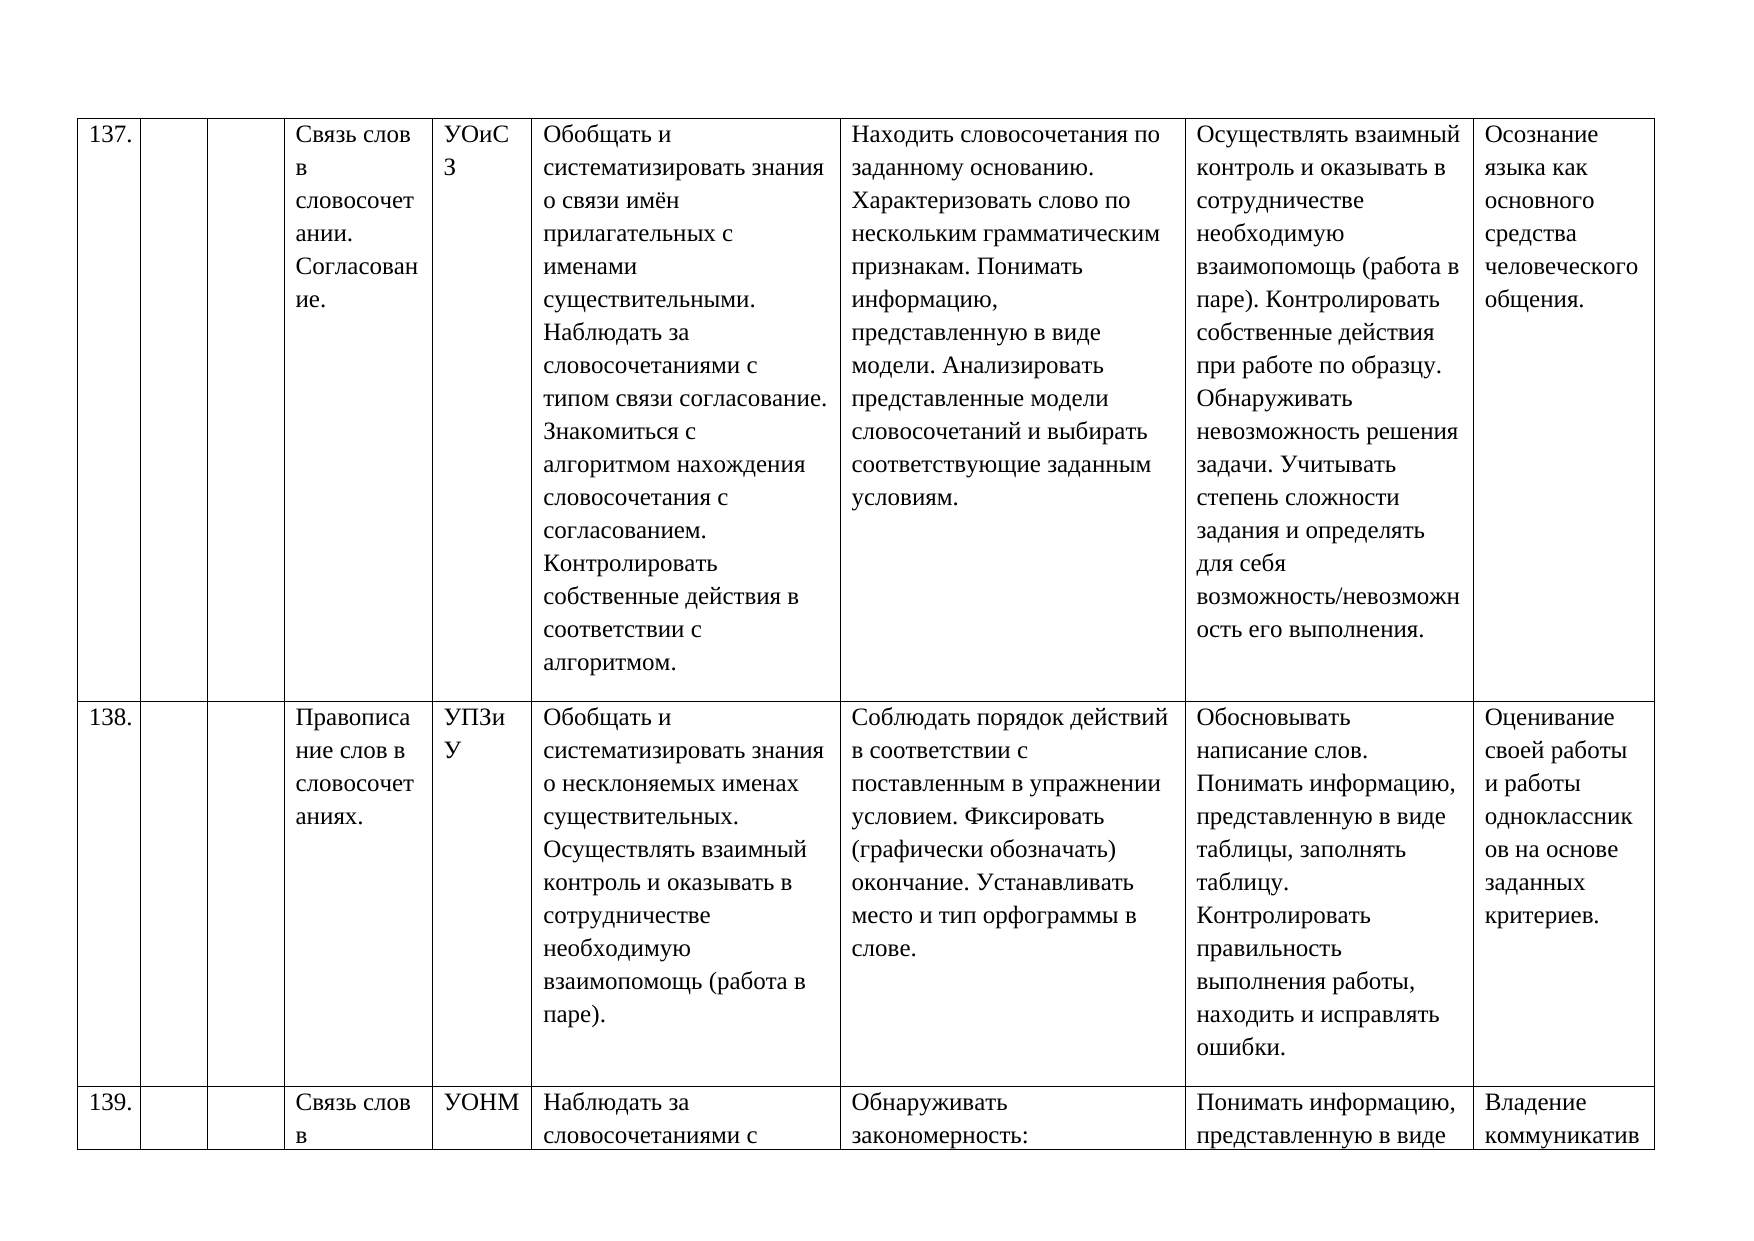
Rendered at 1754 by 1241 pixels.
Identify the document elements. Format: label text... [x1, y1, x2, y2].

table_cell [208, 702, 284, 1086]
table_cell Обобщать и систематизировать знания о связи имён прилагательных с именами существительными. Наблюдать за словосочетаниями с типом связи согласование. Знакомиться с алгоритмом нахождения словосочетания с согласованием. Контролировать собственные действия в соответствии с алгоритмом. [532, 119, 840, 701]
table_cell Связь слов в словосочетании. Согласование. [285, 119, 432, 701]
table_cell Соблюдать порядок действий в соответствии с поставленным в упражнении условием. Фиксировать (графически обозначать) окончание. Устанавливать место и тип орфограммы в слове. [841, 702, 1185, 1086]
table_cell Оценивание своей работы и работы одноклассников на основе заданных критериев. [1474, 702, 1654, 1086]
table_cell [532, 1087, 840, 1148]
table_cell [141, 1087, 207, 1148]
table_cell Обосновывать написание слов. Понимать информацию, представленную в виде таблицы, заполнять таблицу. Контролировать правильность выполнения работы, находить и исправлять ошибки. [1186, 702, 1473, 1086]
table_cell УПЗиУ [433, 702, 531, 1086]
table_cell [78, 1087, 140, 1148]
table_cell [78, 702, 140, 1086]
table_cell Обобщать и систематизировать знания о несклоняемых именах существительных. Осуществлять взаимный контроль и оказывать в сотрудничестве необходимую взаимопомощь (работа в паре). [532, 702, 840, 1086]
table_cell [1186, 1087, 1473, 1148]
table_cell Правописание слов в словосочетаниях. [285, 702, 432, 1086]
table_cell Находить словосочетания по заданному основанию. Характеризовать слово по нескольким грамматическим признакам. Понимать информацию, представленную в виде модели. Анализировать представленные модели словосочетаний и выбирать соответствующие заданным условиям. [841, 119, 1185, 701]
table_cell УОиСЗ [433, 119, 531, 701]
table_cell УОНМ [433, 1087, 531, 1148]
table_cell [78, 119, 140, 701]
table_cell [208, 119, 284, 701]
table_cell [141, 702, 207, 1086]
table_cell Осуществлять взаимный контроль и оказывать в сотрудничестве необходимую взаимопомощь (работа в паре). Контролировать собственные действия при работе по образцу. Обнаруживать невозможность решения задачи. Учитывать степень сложности задания и определять для себя возможность/невозможность его выполнения. [1186, 119, 1473, 701]
table_cell [141, 119, 207, 701]
table_cell Осознание языка как основного средства человеческого общения. [1474, 119, 1654, 701]
table_cell [208, 1087, 284, 1148]
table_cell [841, 1087, 1185, 1148]
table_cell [1474, 1087, 1654, 1148]
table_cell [285, 1087, 432, 1148]
